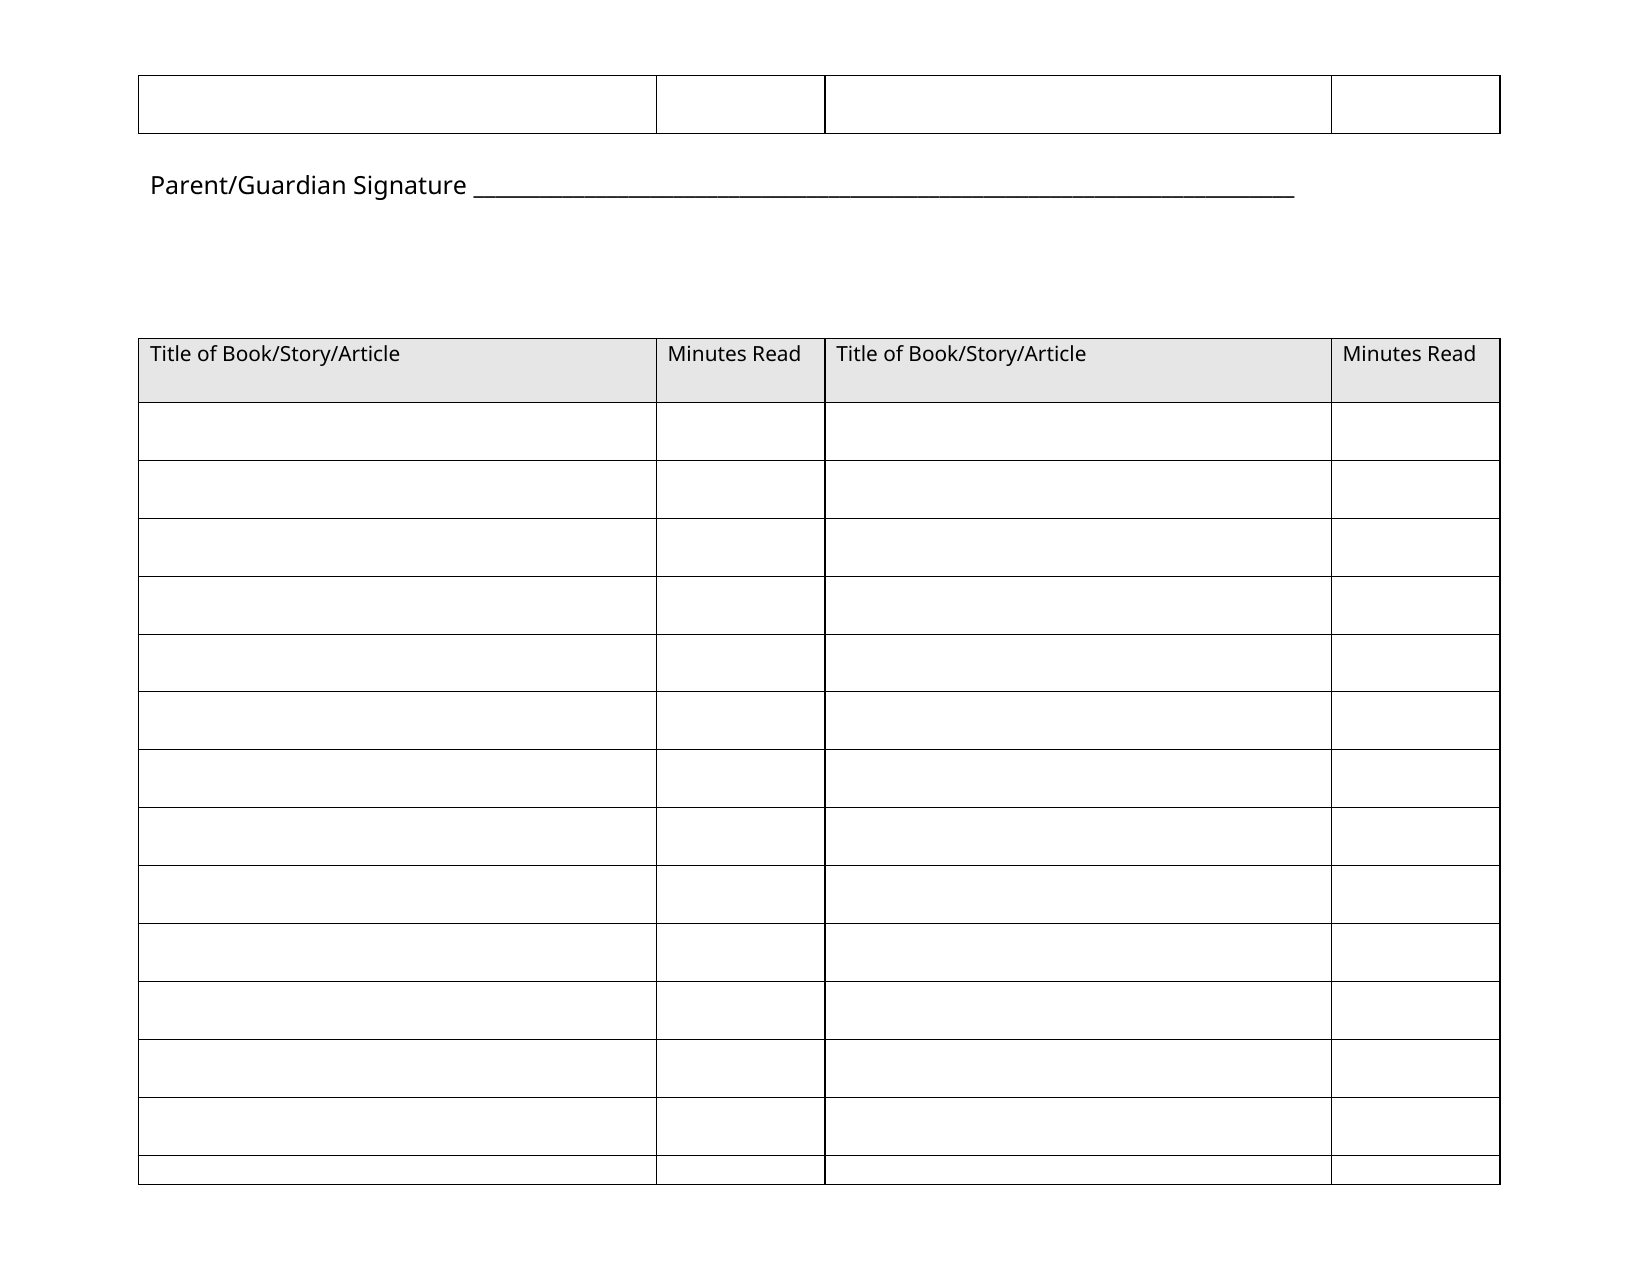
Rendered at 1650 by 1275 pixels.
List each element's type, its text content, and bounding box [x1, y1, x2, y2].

table_cell [139, 76, 656, 133]
table_cell [826, 577, 1331, 633]
table_cell [826, 982, 1331, 1039]
text Parent/Guardian Signature __________________________________________________________________________ [150, 168, 1500, 202]
table_cell [826, 461, 1331, 518]
table_cell [826, 1040, 1331, 1097]
table_cell [657, 403, 824, 460]
table_cell [657, 519, 824, 576]
table_cell [1332, 982, 1499, 1039]
table_cell [1332, 1040, 1499, 1097]
table_cell [139, 635, 656, 691]
table_cell [657, 808, 824, 865]
table_cell [1332, 866, 1499, 923]
table_cell [657, 577, 824, 633]
table_cell [139, 982, 656, 1039]
table_cell [657, 750, 824, 807]
table_cell [657, 866, 824, 923]
table_cell [139, 519, 656, 576]
table_cell [657, 76, 824, 133]
table_cell [1332, 808, 1499, 865]
table_cell [139, 403, 656, 460]
table_cell [139, 866, 656, 923]
table_cell [1332, 76, 1499, 133]
table_cell [826, 1156, 1331, 1184]
table_header Title of Book/Story/Article [139, 339, 656, 402]
table_cell [826, 808, 1331, 865]
table_cell [657, 982, 824, 1039]
table_cell [1332, 924, 1499, 981]
table_cell [657, 1040, 824, 1097]
table_cell [139, 1098, 656, 1155]
table_cell [139, 750, 656, 807]
table_cell [1332, 403, 1499, 460]
table_header Minutes Read [657, 339, 824, 402]
table_cell [657, 692, 824, 749]
table_cell [826, 635, 1331, 691]
table_cell [657, 924, 824, 981]
table_header Title of Book/Story/Article [826, 339, 1331, 402]
table_cell [139, 1156, 656, 1184]
table_cell [1332, 1098, 1499, 1155]
table_cell [139, 808, 656, 865]
table_cell [826, 403, 1331, 460]
table_cell [1332, 750, 1499, 807]
table_cell [657, 1098, 824, 1155]
table_cell [826, 750, 1331, 807]
table_cell [657, 461, 824, 518]
table_cell [826, 866, 1331, 923]
table_cell [1332, 692, 1499, 749]
table_header Minutes Read [1332, 339, 1499, 402]
table_cell [1332, 519, 1499, 576]
table_cell [657, 635, 824, 691]
table_cell [826, 692, 1331, 749]
table_cell [1332, 635, 1499, 691]
table_cell [1332, 461, 1499, 518]
table_cell [826, 519, 1331, 576]
table_cell [139, 461, 656, 518]
table_cell [139, 1040, 656, 1097]
table_cell [826, 1098, 1331, 1155]
table_cell [139, 924, 656, 981]
table_cell [139, 692, 656, 749]
table_cell [657, 1156, 824, 1184]
table_cell [139, 577, 656, 633]
table_cell [826, 76, 1331, 133]
table_cell [1332, 577, 1499, 633]
table_cell [1332, 1156, 1499, 1184]
table_cell [826, 924, 1331, 981]
